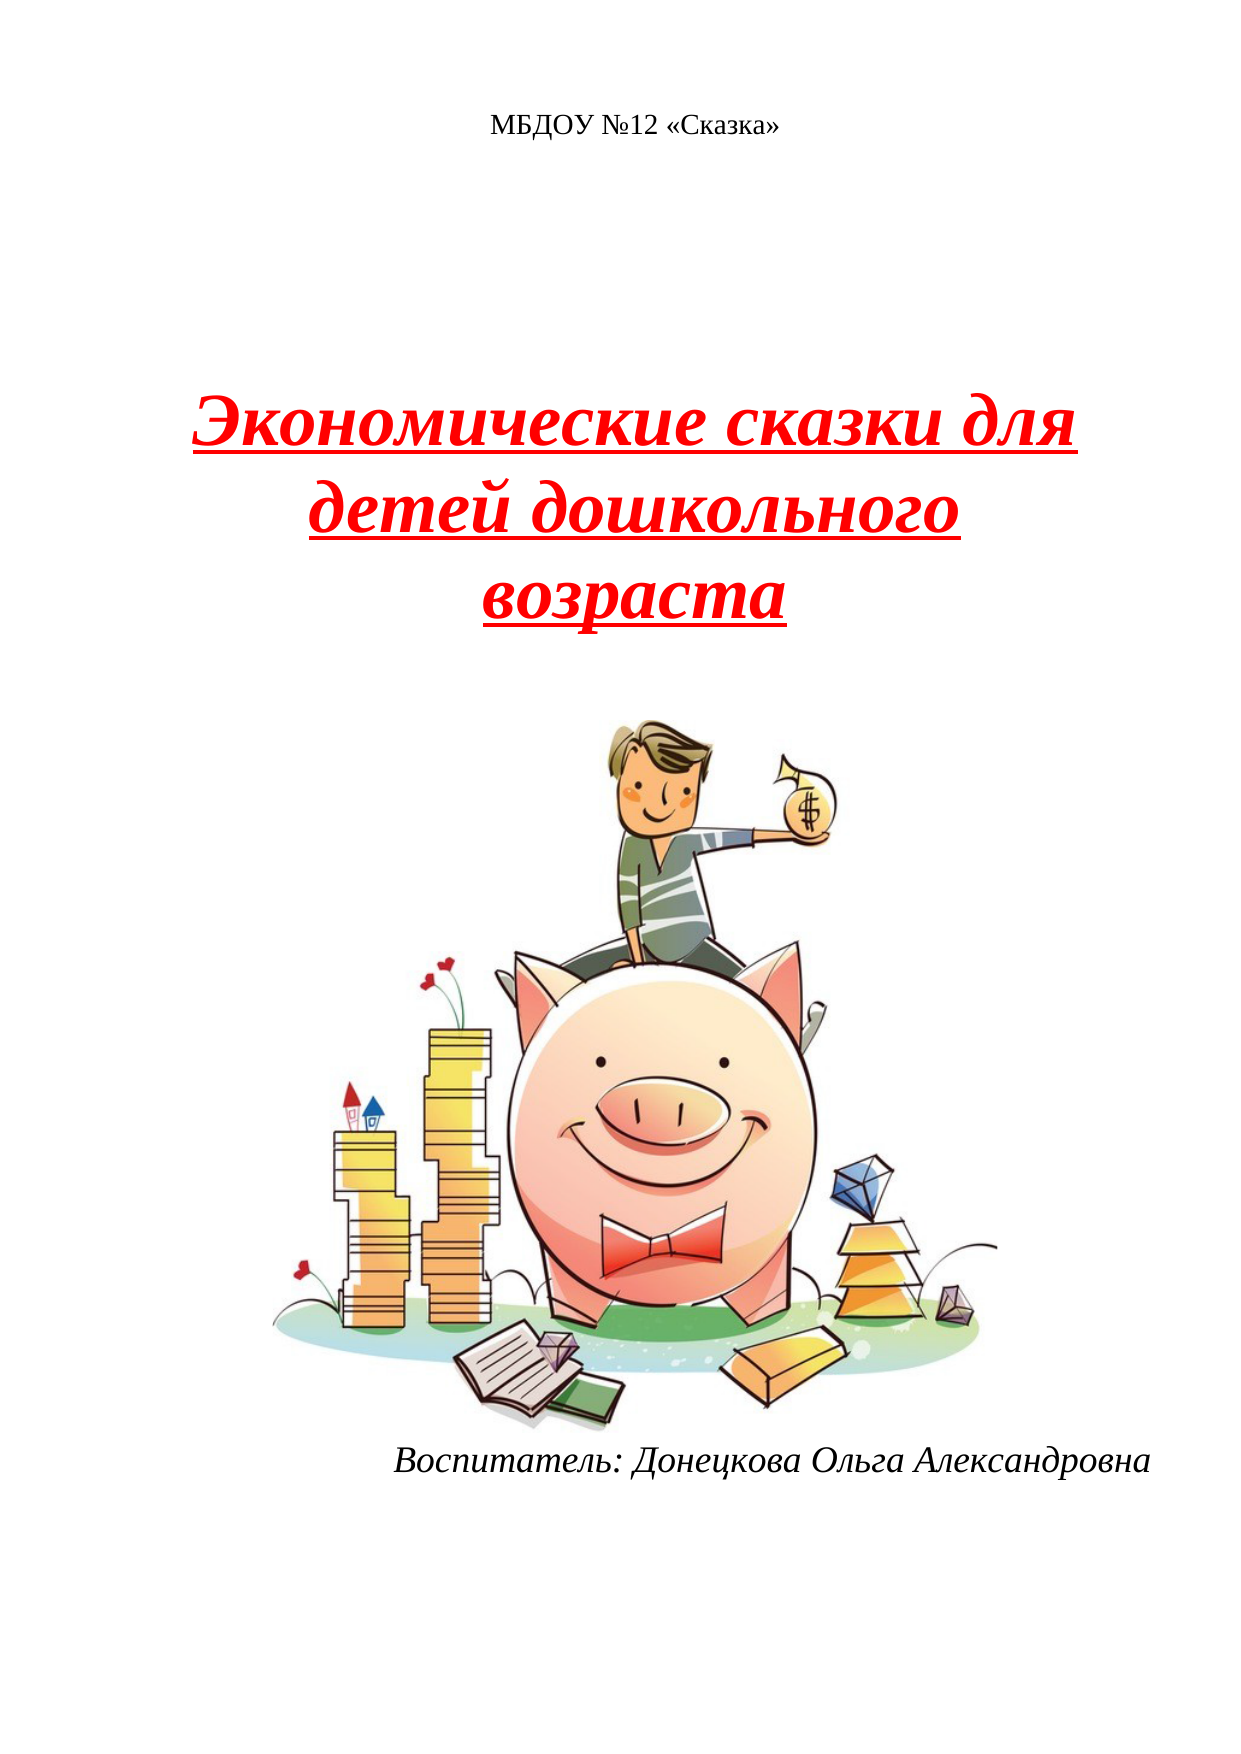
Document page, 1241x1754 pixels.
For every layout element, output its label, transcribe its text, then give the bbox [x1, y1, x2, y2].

text Экономические сказки для детей дошкольного [118, 376, 1152, 548]
text МБДОУ №12 «Сказка» [118, 107, 1152, 141]
text Воспитатель: Донецкова Ольга Александровна [177, 1437, 1152, 1480]
text возраста [118, 548, 1152, 634]
